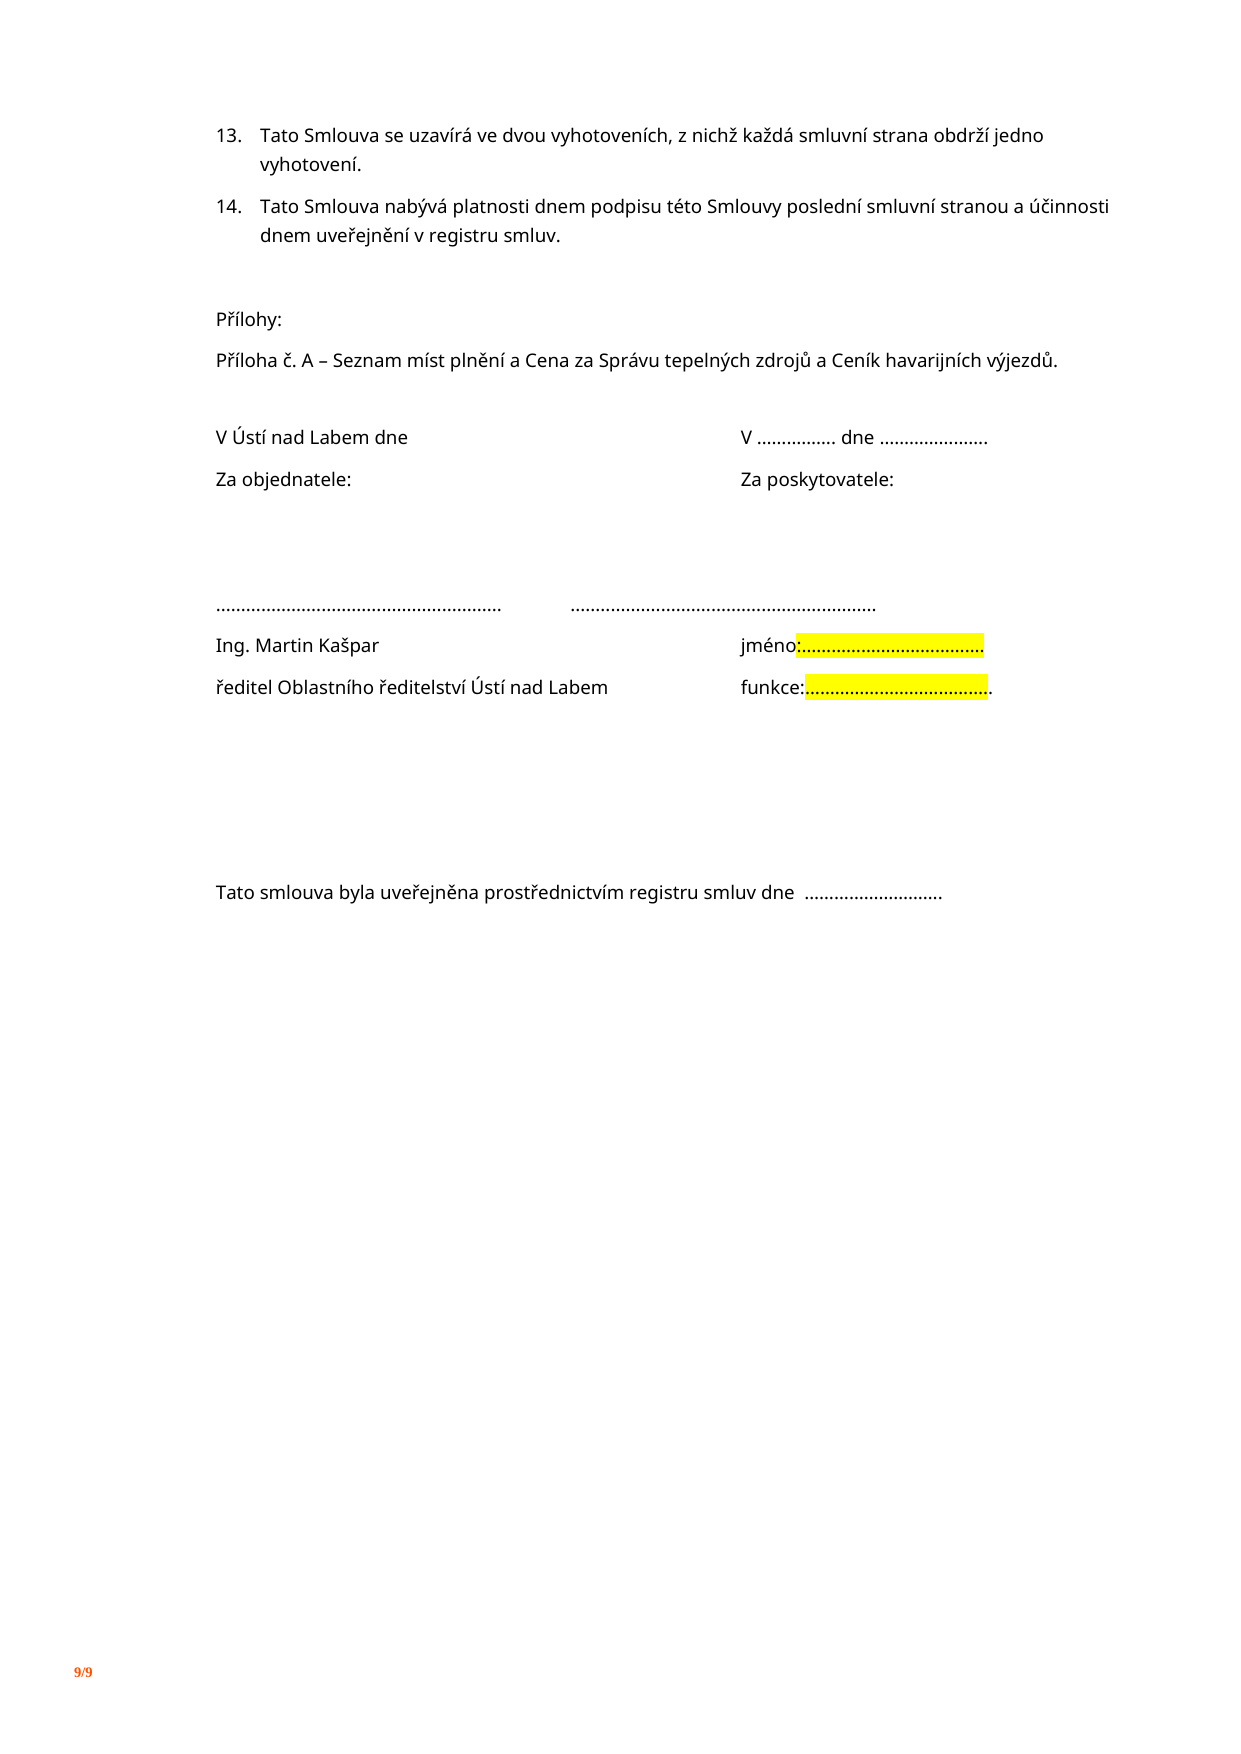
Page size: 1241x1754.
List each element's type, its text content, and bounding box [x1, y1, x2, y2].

text Příloha č. A – Seznam míst plnění a Cena za Správu tepelných zdrojů a Ceník havarijních výjezdů. [216, 344, 1122, 373]
list Tato Smlouva nabývá platnosti dnem podpisu této Smlouvy poslední smluvní stranou a účinnosti dnem uveřejnění v registru smluv. [216, 190, 1122, 248]
list Tato Smlouva se uzavírá ve dvou vyhotoveních, z nichž každá smluvní strana obdrží jedno vyhotovení. [216, 119, 1122, 177]
text Za objednatele: Za poskytovatele: [216, 463, 1122, 492]
text ředitel Oblastního ředitelství Ústí nad Labem funkce:……………………………….. [216, 671, 1122, 700]
text ......................................................... ............................................................. [216, 587, 1122, 616]
text Přílohy: [216, 302, 1122, 331]
text Ing. Martin Kašpar jméno:………………………………. [216, 629, 1122, 658]
text Tato smlouva byla uveřejněna prostřednictvím registru smluv dne ………………………. [216, 879, 1122, 904]
text V Ústí nad Labem dne V ……………. dne …………………. [216, 421, 1122, 450]
